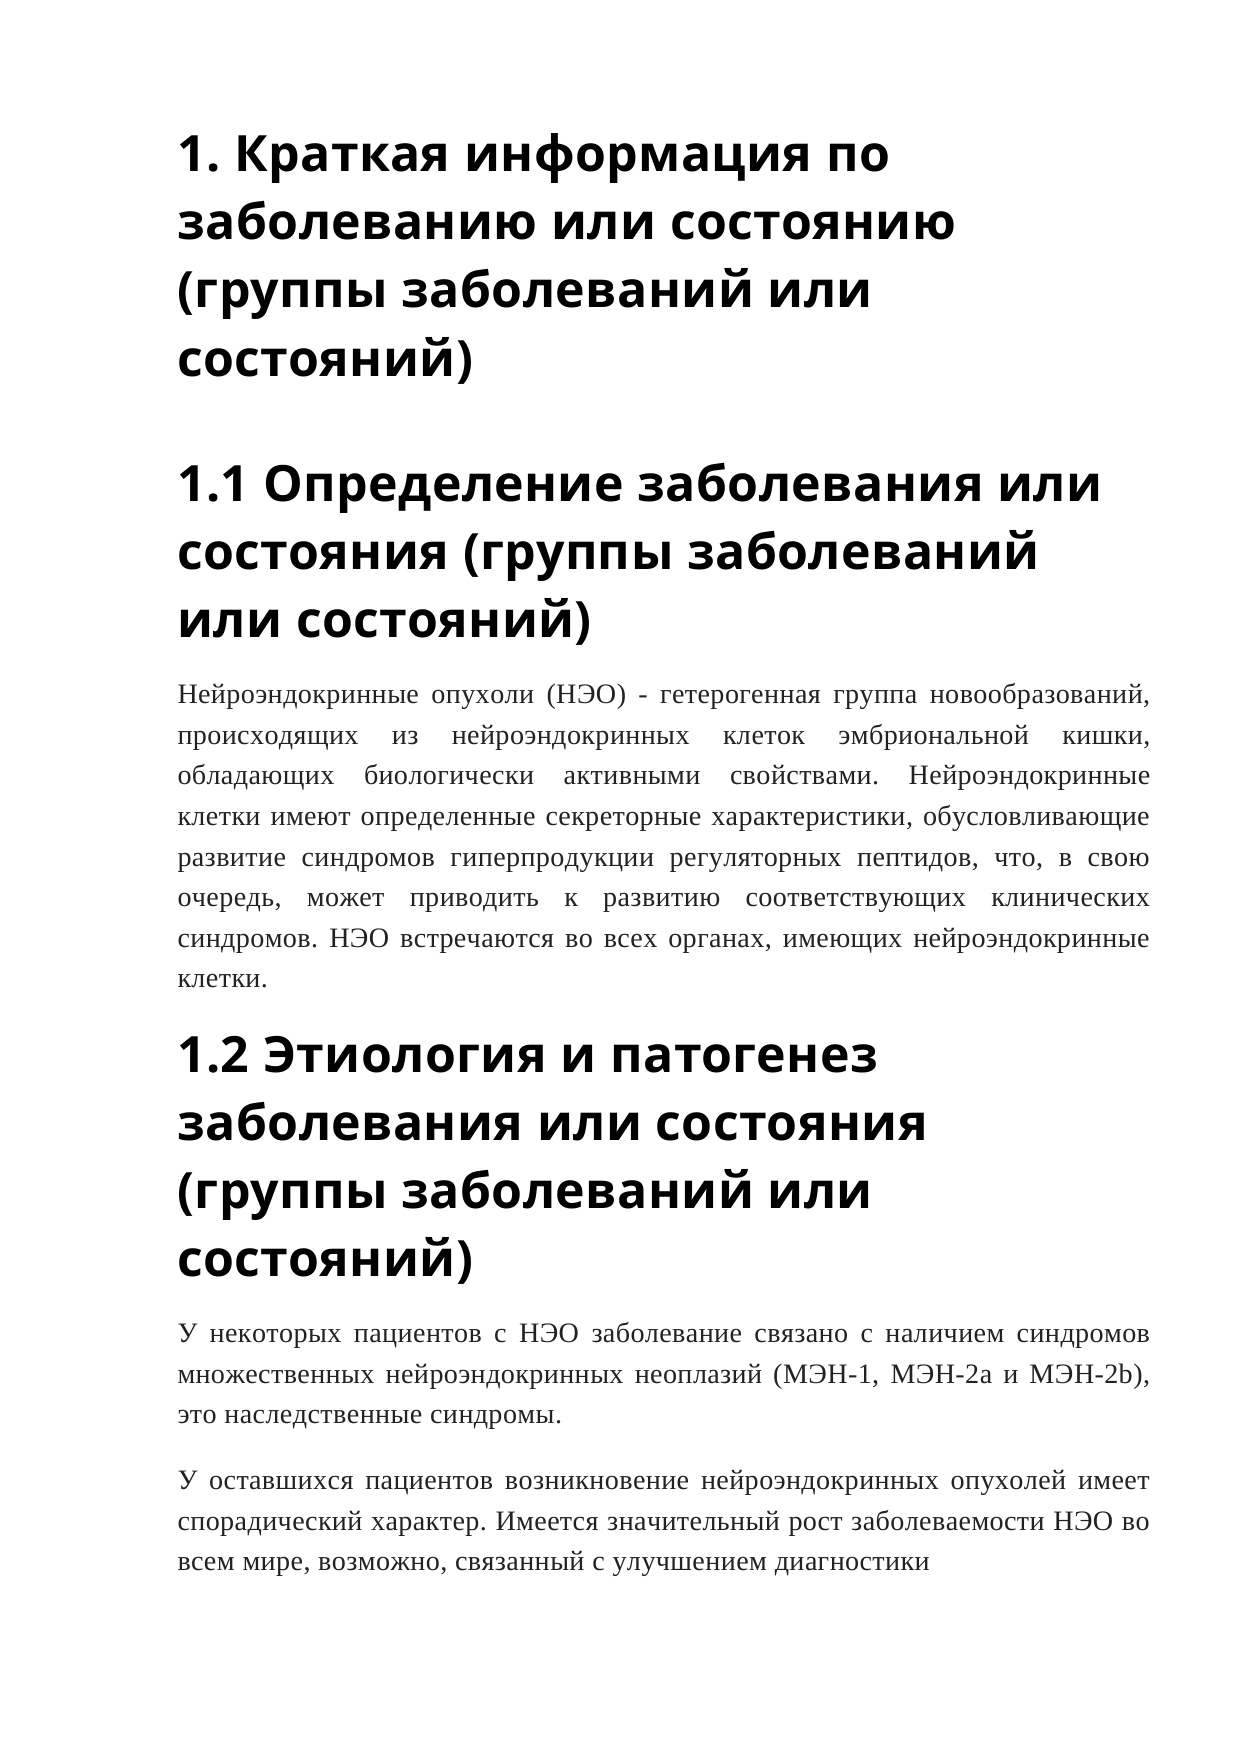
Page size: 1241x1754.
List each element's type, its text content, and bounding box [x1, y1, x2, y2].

text Нейроэндокринные опухоли (НЭО) - гетерогенная группа новообразований, происходящих из нейроэндокринных клеток эмбриональной кишки, обладающих биологически активными свойствами. Нейроэндокринные клетки имеют определенные секреторные характеристики, обусловливающие развитие синдромов гиперпродукции регуляторных пептидов, что, в свою очередь, может приводить к развитию соответствующих клинических синдромов. НЭО встречаются во всех органах, имеющих нейроэндокринные клетки. [177, 669, 1152, 994]
text У некоторых пациентов с НЭО заболевание связано с наличием синдромов множественных нейроэндокринных неоплазий (МЭН-1, МЭН-2а и МЭН-2b), это наследственные синдромы. [177, 1308, 1152, 1430]
text У оставшихся пациентов возникновение нейроэндокринных опухолей имеет спорадический характер. Имеется значительный рост заболеваемости НЭО во всем мире, возможно, связанный с улучшением диагностики [177, 1455, 1152, 1577]
text 1. Краткая информация по заболеванию или состоянию (группы заболеваний или состояний) [177, 118, 1152, 391]
text 1.2 Этиология и патогенез заболевания или состояния (группы заболеваний или состояний) [177, 1019, 1152, 1291]
text 1.1 Определение заболевания или состояния (группы заболеваний или состояний) [177, 448, 1152, 652]
